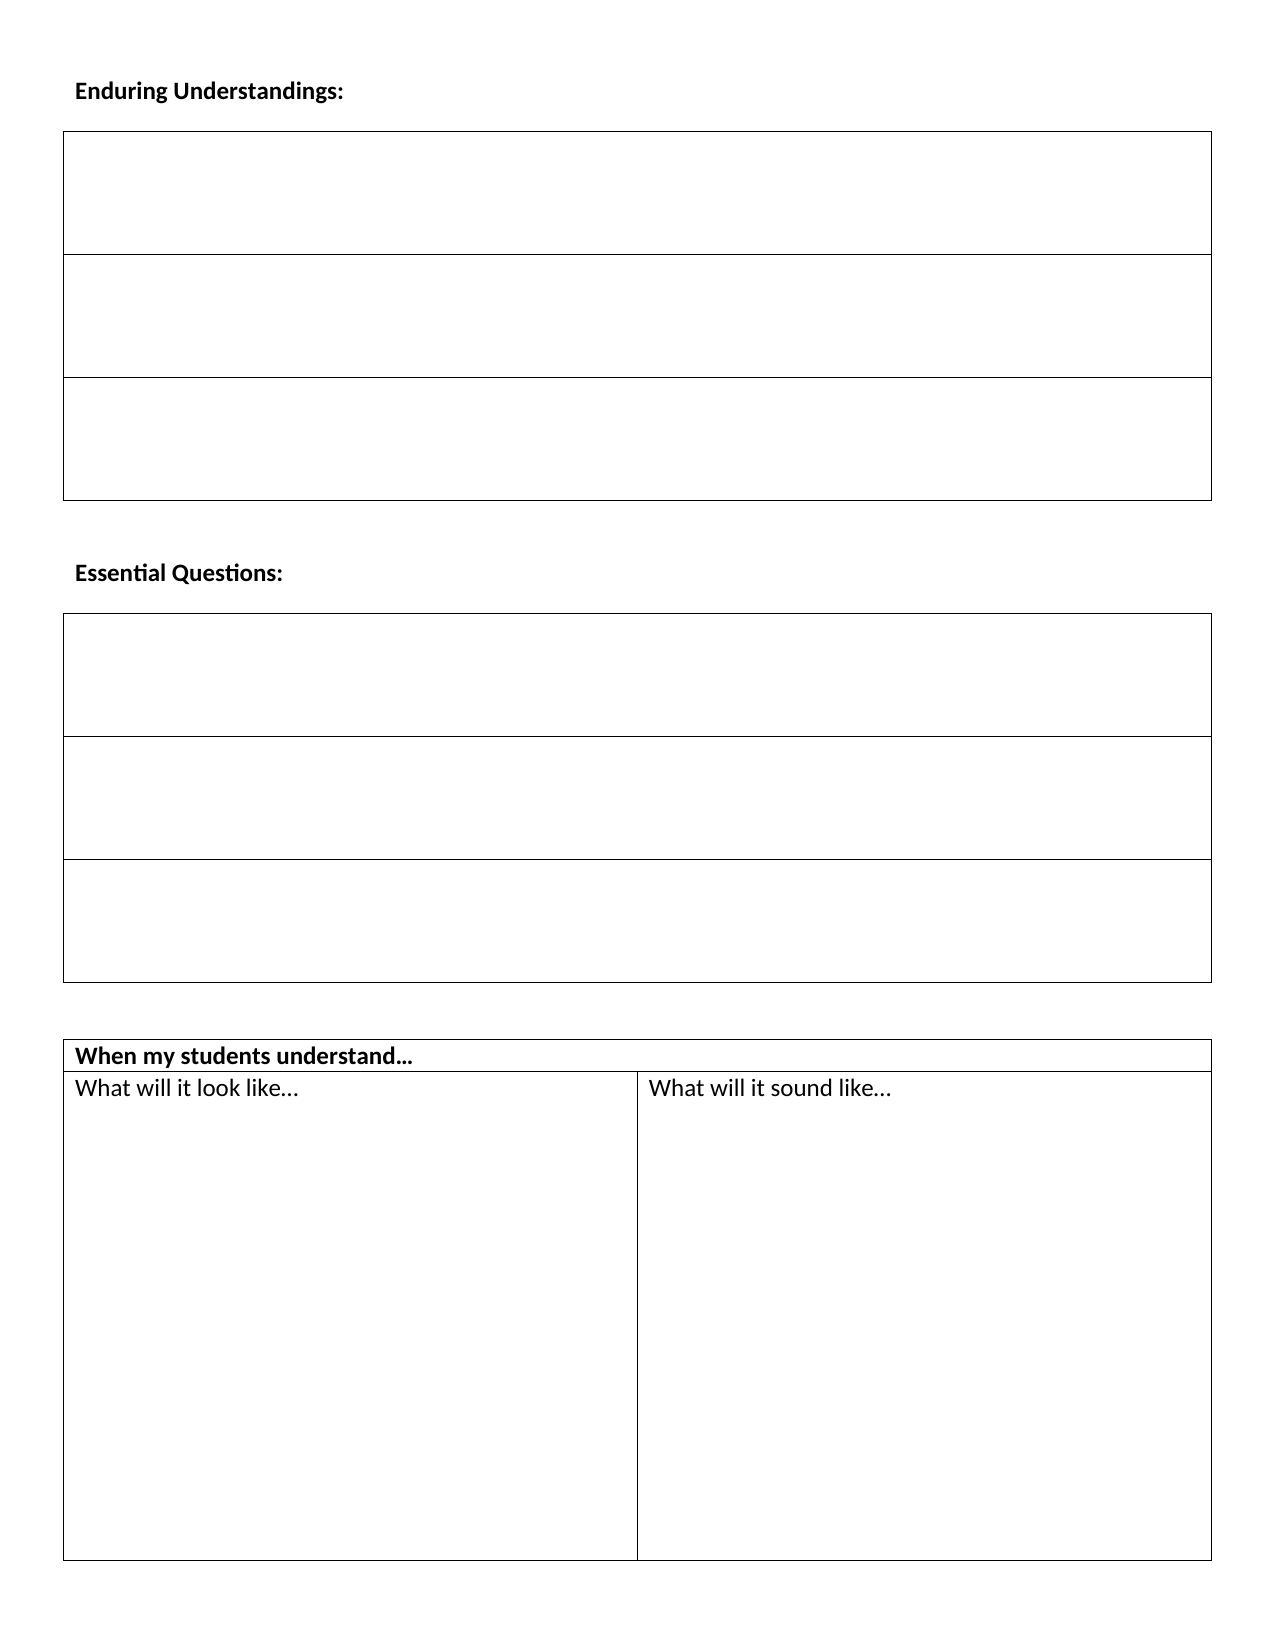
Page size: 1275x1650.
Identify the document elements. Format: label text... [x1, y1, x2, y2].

table_cell What will it look like… [64, 1072, 637, 1560]
table_header When my students understand… [64, 1040, 1211, 1071]
table_header [64, 132, 1211, 254]
table_cell [64, 737, 1211, 859]
table_cell What will it sound like… [638, 1072, 1211, 1560]
table_cell [64, 378, 1211, 500]
table_header [64, 614, 1211, 736]
text Enduring Understandings: [75, 75, 1200, 106]
table_cell [64, 255, 1211, 377]
text Essential Questions: [75, 557, 1200, 588]
table_cell [64, 860, 1211, 982]
